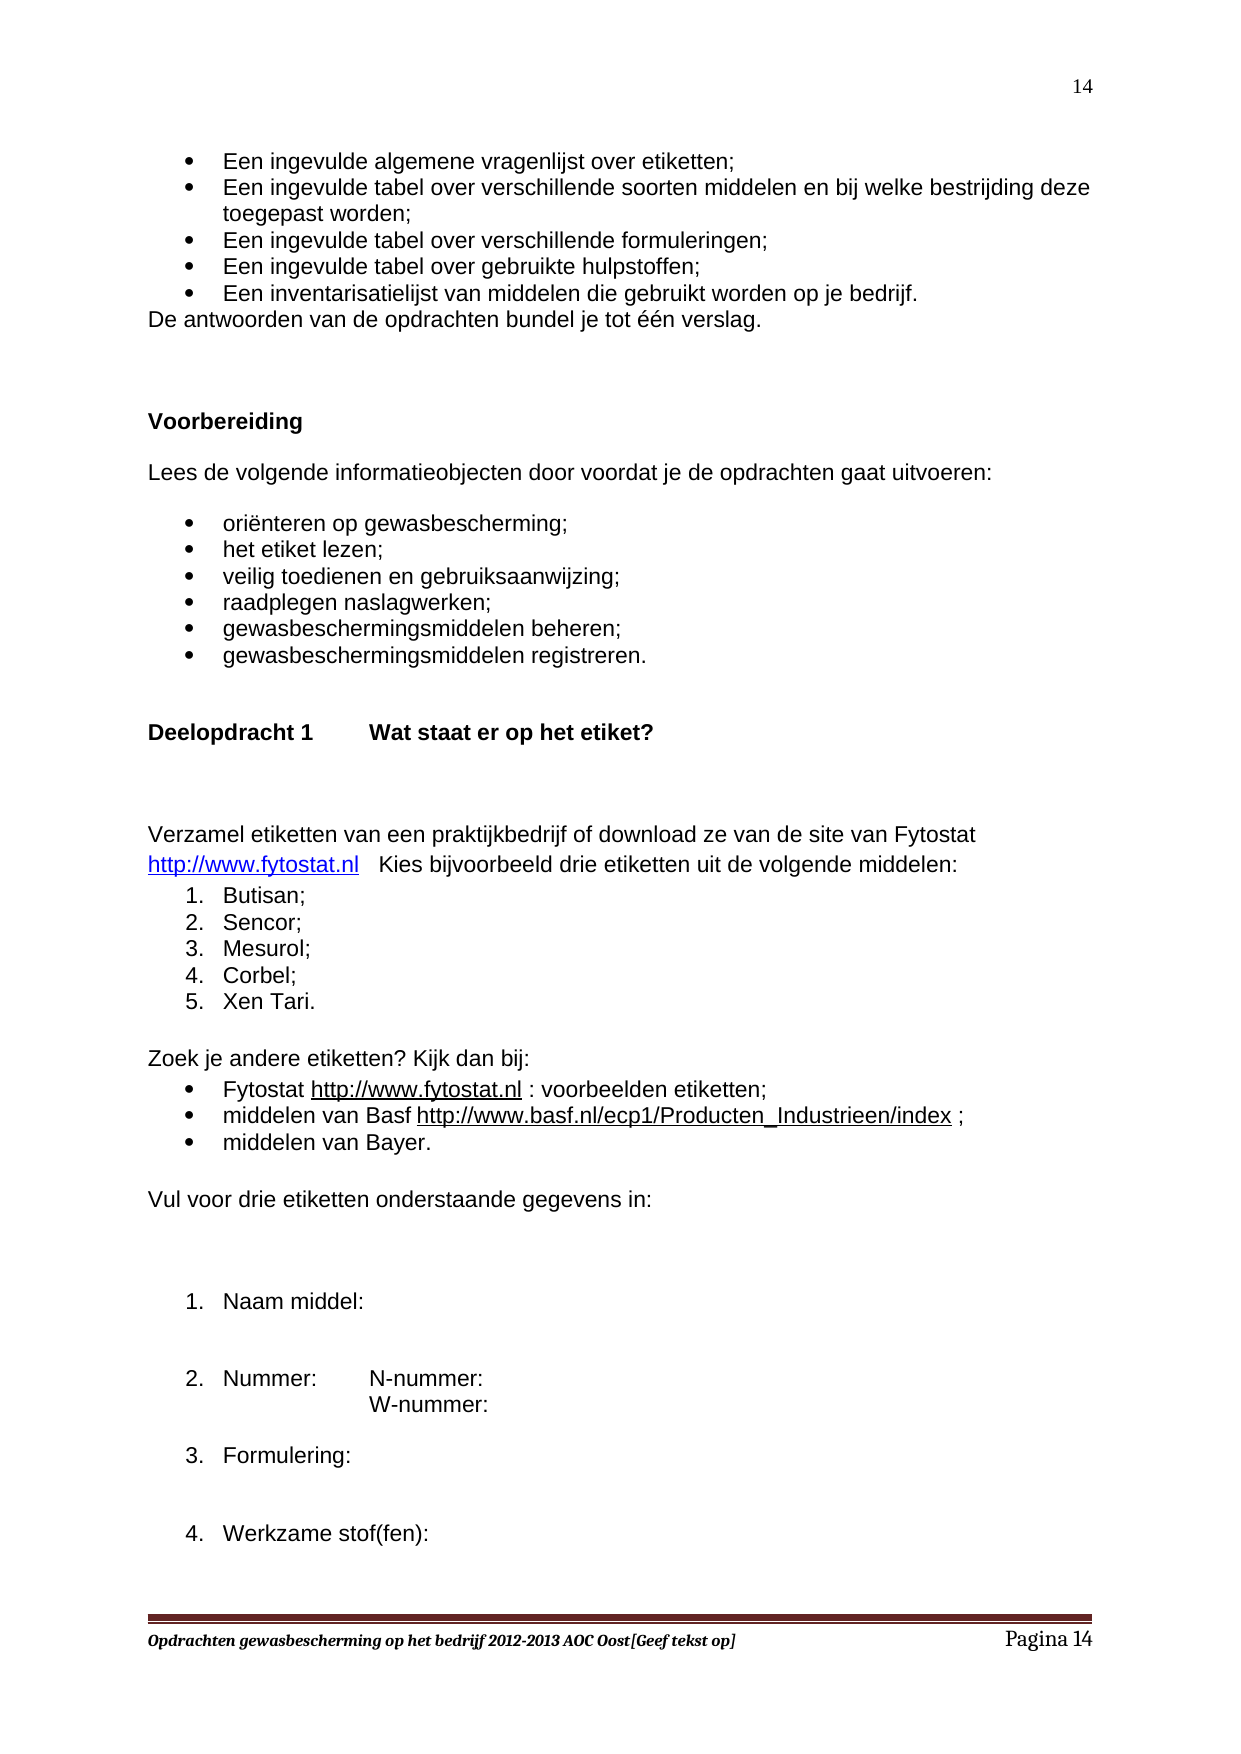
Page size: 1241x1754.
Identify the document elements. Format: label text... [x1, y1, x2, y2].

list Een ingevulde tabel over gebruikte hulpstoffen; [185, 253, 1092, 279]
list Een ingevulde algemene vragenlijst over etiketten; [185, 148, 1092, 174]
list Werkzame stof(fen): [185, 1520, 1092, 1546]
list Corbel; [185, 962, 1092, 988]
list Een ingevulde tabel over verschillende formuleringen; [185, 227, 1092, 253]
list middelen van Basf http://www.basf.nl/ecp1/Producten_Industrieen/index ; [185, 1102, 1092, 1128]
list het etiket lezen; [185, 536, 1092, 563]
list veilig toedienen en gebruiksaanwijzing; [185, 563, 1092, 589]
list Een ingevulde tabel over verschillende soorten middelen en bij welke bestrijding deze toegepast worden; [185, 174, 1092, 227]
list oriënteren op gewasbescherming; [185, 510, 1092, 536]
list middelen van Bayer. [185, 1129, 1092, 1155]
list Sencor; [185, 908, 1092, 935]
text W-nummer: [148, 1391, 1092, 1418]
list gewasbeschermingsmiddelen beheren; [185, 615, 1092, 642]
list Butisan; [185, 882, 1092, 908]
text Verzamel etiketten van een praktijkbedrijf of download ze van de site van Fytostat http://www.fytostat.nl Kies bijvoorbeeld drie etiketten uit de volgende middelen: [148, 821, 1092, 878]
text Lees de volgende informatieobjecten door voordat je de opdrachten gaat uitvoeren: [148, 459, 1092, 485]
list Naam middel: [185, 1288, 1092, 1314]
list Xen Tari. [185, 988, 1092, 1014]
list Nummer: N-nummer: [185, 1365, 1092, 1391]
text Deelopdracht 1 Wat staat er op het etiket? [148, 719, 1092, 746]
text Voorbereiding [148, 408, 1092, 434]
list Mesurol; [185, 935, 1092, 961]
list Formulering: [185, 1442, 1092, 1469]
list gewasbeschermingsmiddelen registreren. [185, 642, 1092, 668]
list Een inventarisatielijst van middelen die gebruikt worden op je bedrijf. [185, 279, 1092, 306]
text Zoek je andere etiketten? Kijk dan bij: [148, 1045, 1092, 1071]
text De antwoorden van de opdrachten bundel je tot één verslag. [148, 306, 1092, 332]
text Vul voor drie etiketten onderstaande gegevens in: [148, 1186, 1092, 1212]
list raadplegen naslagwerken; [185, 589, 1092, 615]
list Fytostat http://www.fytostat.nl : voorbeelden etiketten; [185, 1076, 1092, 1102]
